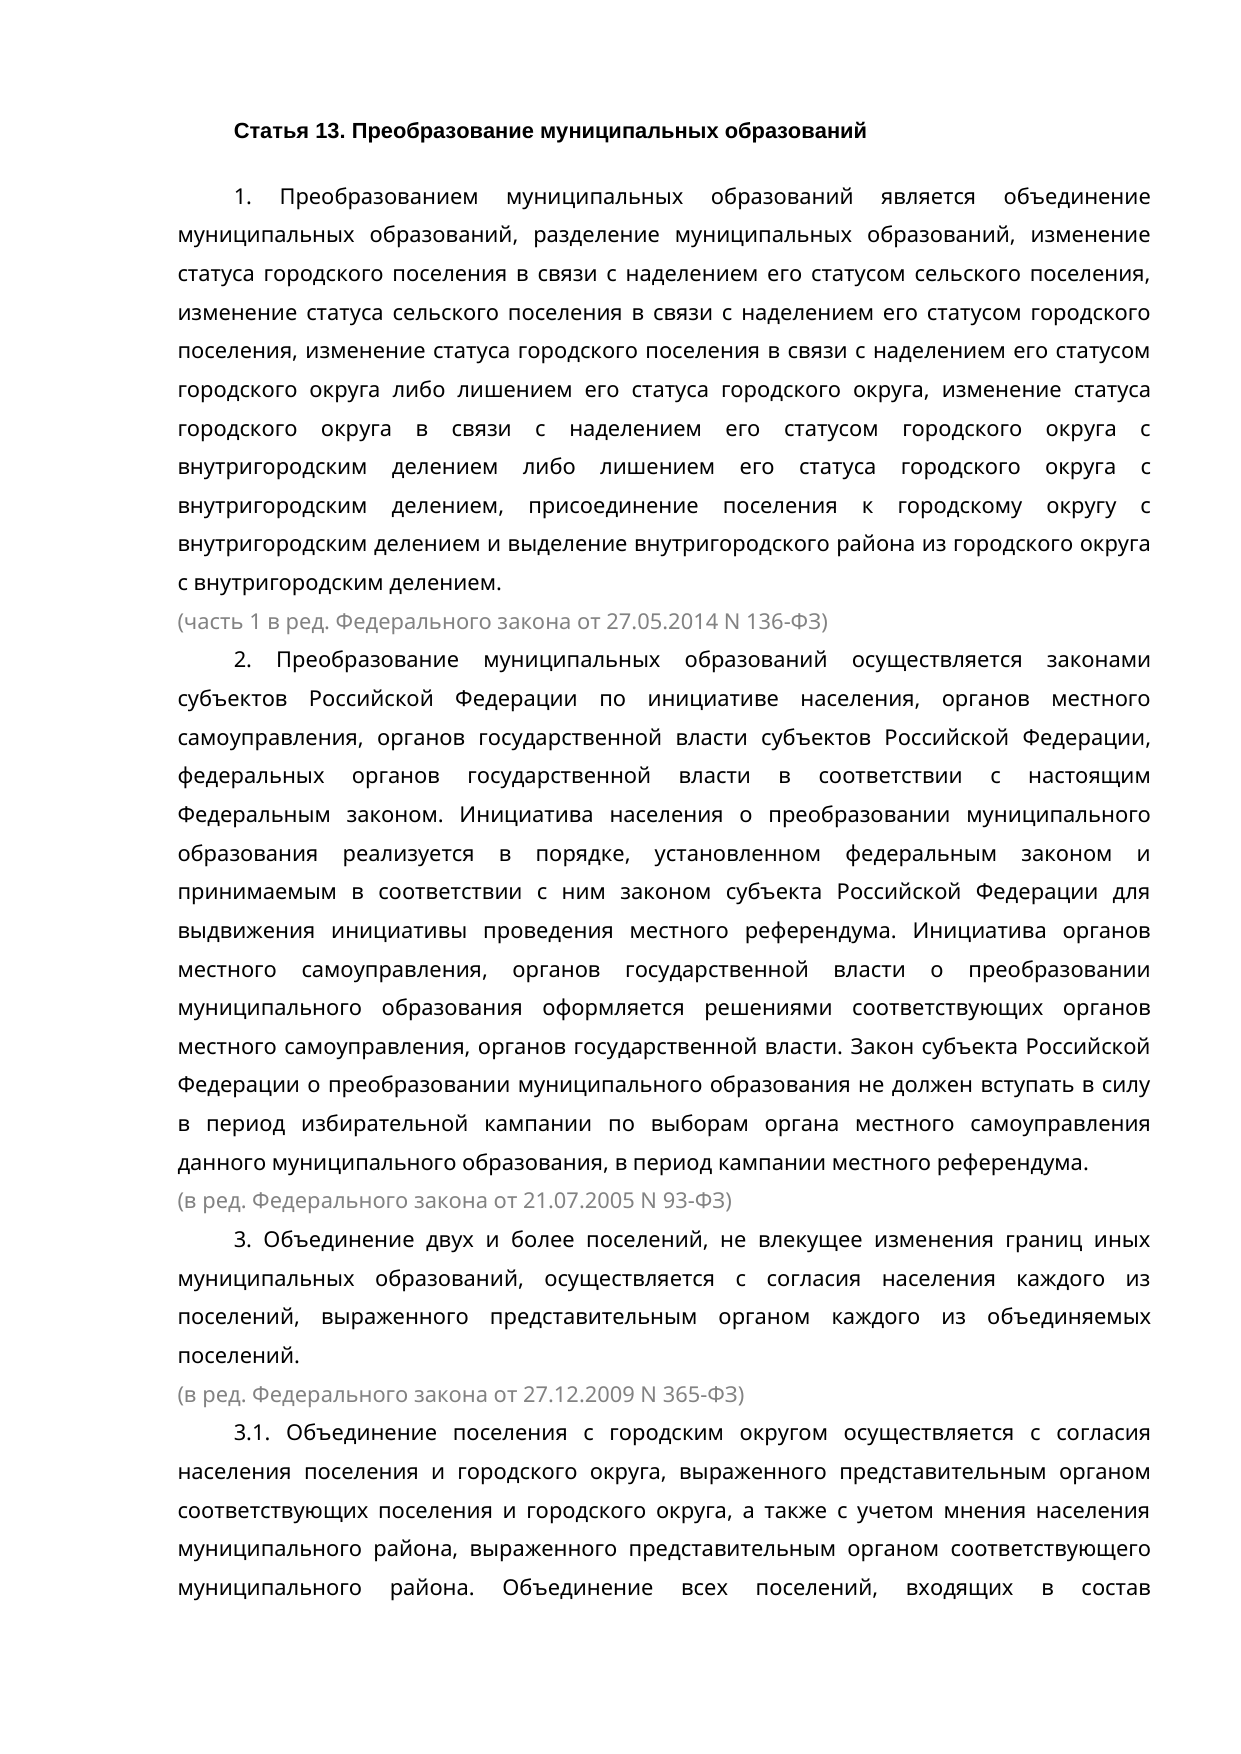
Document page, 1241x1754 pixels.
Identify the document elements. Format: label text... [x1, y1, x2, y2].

text 2. Преобразование муниципальных образований осуществляется законами субъектов Российской Федерации по инициативе населения, органов местного самоуправления, органов государственной власти субъектов Российской Федерации, федеральных органов государственной власти в соответствии с настоящим Федеральным законом. Инициатива населения о преобразовании муниципального образования реализуется в порядке, установленном федеральным законом и принимаемым в соответствии с ним законом субъекта Российской Федерации для выдвижения инициативы проведения местного референдума. Инициатива органов местного самоуправления, органов государственной власти о преобразовании муниципального образования оформляется решениями соответствующих органов местного самоуправления, органов государственной власти. Закон субъекта Российской Федерации о преобразовании муниципального образования не должен вступать в силу в период избирательной кампании по выборам органа местного самоуправления данного муниципального образования, в период кампании местного референдума. [177, 644, 1152, 1177]
text 1. Преобразованием муниципальных образований является объединение муниципальных образований, разделение муниципальных образований, изменение статуса городского поселения в связи с наделением его статусом сельского поселения, изменение статуса сельского поселения в связи с наделением его статусом городского поселения, изменение статуса городского поселения в связи с наделением его статусом городского округа либо лишением его статуса городского округа, изменение статуса городского округа в связи с наделением его статусом городского округа с внутригородским делением либо лишением его статуса городского округа с внутригородским делением, присоединение поселения к городскому округу с внутригородским делением и выделение внутригородского района из городского округа с внутригородским делением. [177, 181, 1152, 597]
text 3. Объединение двух и более поселений, не влекущее изменения границ иных муниципальных образований, осуществляется с согласия населения каждого из поселений, выраженного представительным органом каждого из объединяемых поселений. [177, 1224, 1152, 1370]
text (в ред. Федерального закона от 27.12.2009 N 365-ФЗ) [177, 1379, 1152, 1408]
text (в ред. Федерального закона от 21.07.2005 N 93-ФЗ) [177, 1185, 1152, 1215]
text (часть 1 в ред. Федерального закона от 27.05.2014 N 136-ФЗ) [177, 606, 1152, 636]
text Статья 13. Преобразование муниципальных образований [177, 118, 1152, 143]
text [177, 1417, 1152, 1602]
